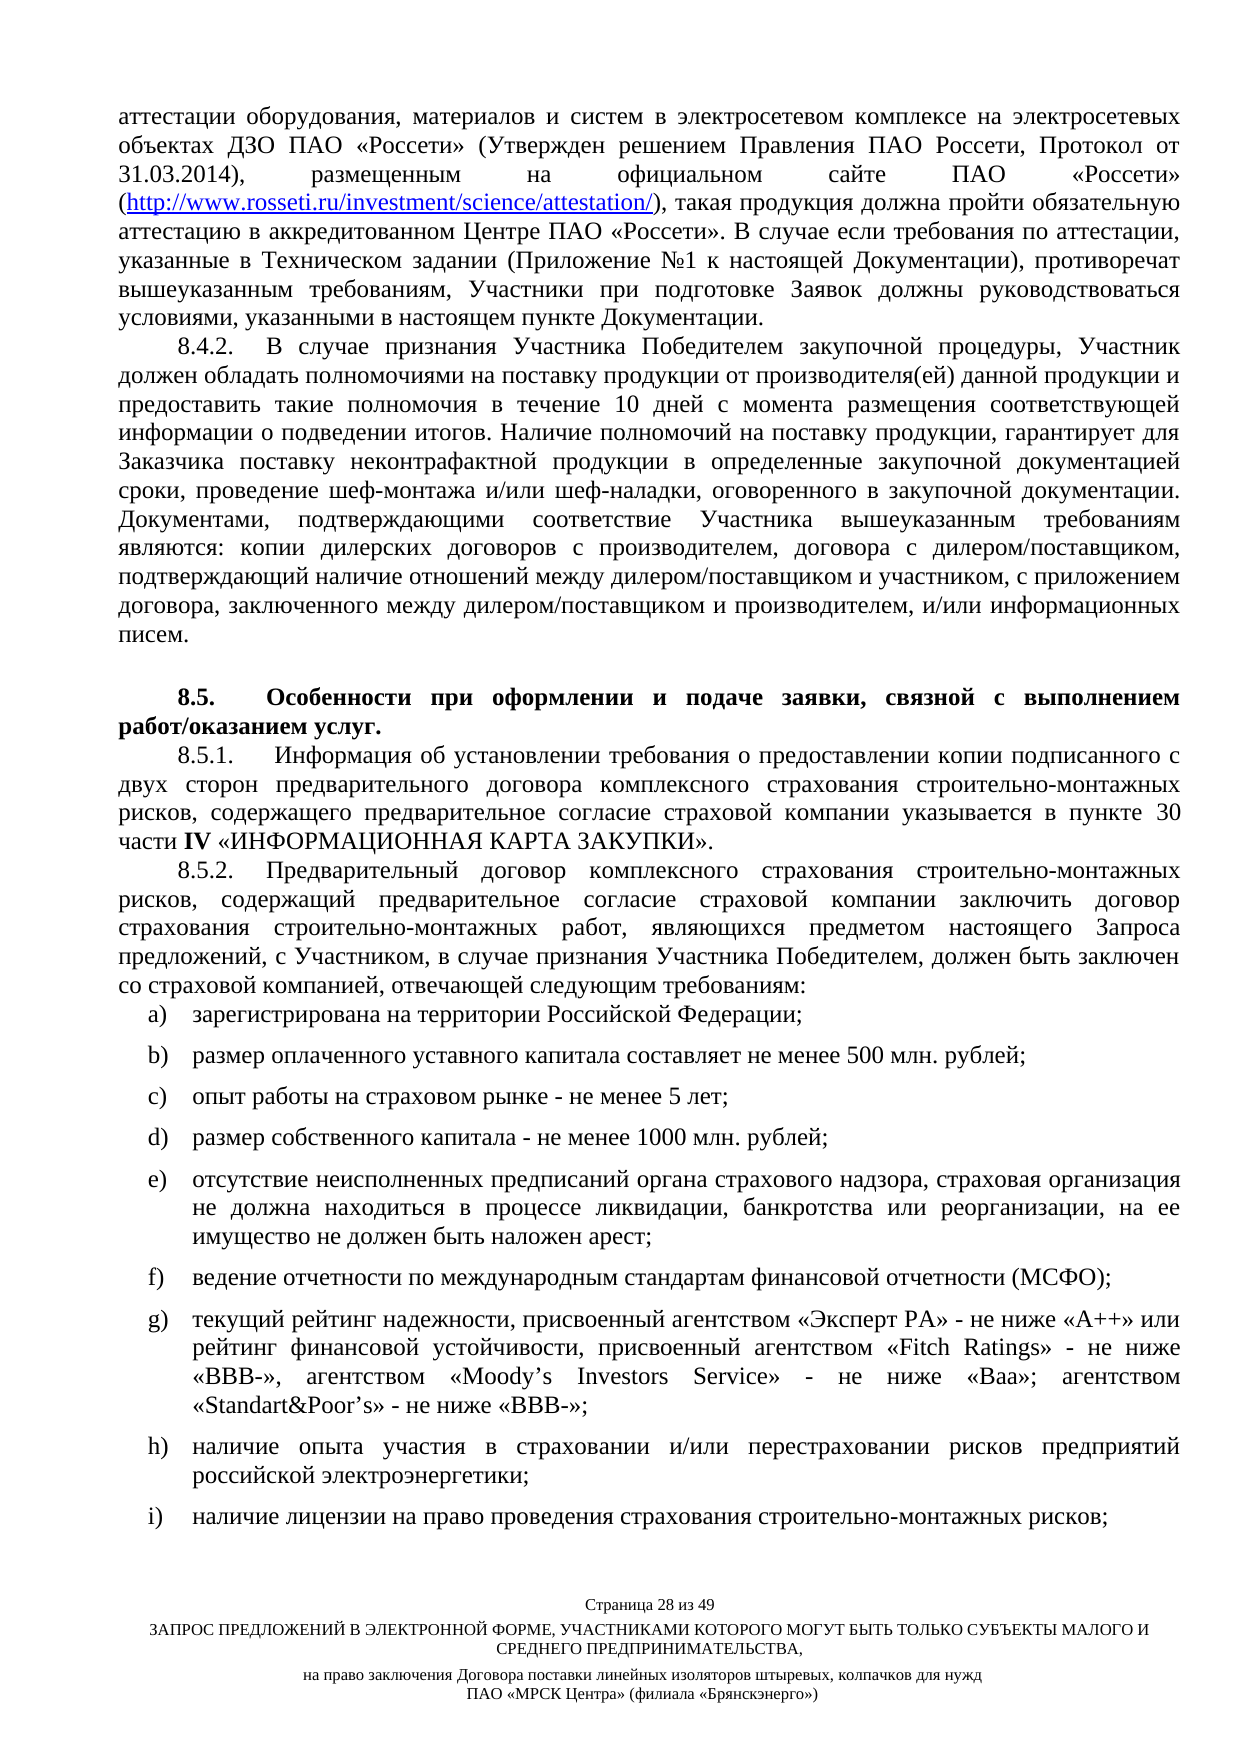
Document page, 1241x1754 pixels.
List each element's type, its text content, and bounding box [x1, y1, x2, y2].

list текущий рейтинг надежности, присвоенный агентством «Эксперт РА» - не ниже «А++» или рейтинг финансовой устойчивости, присвоенный агентством «Fitch Ratings» - не ниже «BBB-», агентством «Moody’s Investors Service» - не ниже «Baa»; агентством «Standart&Poor’s» - не ниже «BBB-»; [148, 1304, 1181, 1419]
list размер оплаченного уставного капитала составляет не менее 500 млн. рублей; [148, 1040, 1181, 1069]
subtitle Информация об установлении требования о предоставлении копии подписанного с двух сторон предварительного договора комплексного страхования строительно-монтажных рисков, содержащего предварительное согласие страховой компании указывается в пункте 30 части IV «ИНФОРМАЦИОННАЯ КАРТА ЗАКУПКИ». [118, 740, 1181, 855]
list отсутствие неисполненных предписаний органа страхового надзора, страховая организация не должна находиться в процессе ликвидации, банкротства или реорганизации, на ее имущество не должен быть наложен арест; [148, 1164, 1181, 1250]
list опыт работы на страховом рынке - не менее 5 лет; [148, 1081, 1181, 1110]
list размер собственного капитала - не менее 1000 млн. рублей; [148, 1122, 1181, 1151]
subtitle Предварительный договор комплексного страхования строительно-монтажных рисков, содержащий предварительное согласие страховой компании заключить договор страхования строительно-монтажных работ, являющихся предметом настоящего Запроса предложений, с Участником, в случае признания Участника Победителем, должен быть заключен со страховой компанией, отвечающей следующим требованиям: [118, 855, 1181, 999]
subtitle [118, 101, 1181, 331]
list зарегистрирована на территории Российской Федерации; [148, 999, 1181, 1027]
list наличие лицензии на право проведения страхования строительно-монтажных рисков; [148, 1501, 1181, 1530]
list ведение отчетности по международным стандартам финансовой отчетности (МСФО); [148, 1262, 1181, 1291]
list наличие опыта участия в страховании и/или перестраховании рисков предприятий российской электроэнергетики; [148, 1431, 1181, 1489]
subtitle Особенности при оформлении и подаче заявки, связной с выполнением работ/оказанием услуг. [118, 682, 1181, 740]
subtitle В случае признания Участника Победителем закупочной процедуры, Участник должен обладать полномочиями на поставку продукции от производителя(ей) данной продукции и предоставить такие полномочия в течение 10 дней с момента размещения соответствующей информации о подведении итогов. Наличие полномочий на поставку продукции, гарантирует для Заказчика поставку неконтрафактной продукции в определенные закупочной документацией сроки, проведение шеф-монтажа и/или шеф-наладки, оговоренного в закупочной документации. Документами, подтверждающими соответствие Участника вышеуказанным требованиям являются: копии дилерских договоров с производителем, договора с дилером/поставщиком, подтверждающий наличие отношений между дилером/поставщиком и участником, с приложением договора, заключенного между дилером/поставщиком и производителем, и/или информационных писем. [118, 331, 1181, 647]
